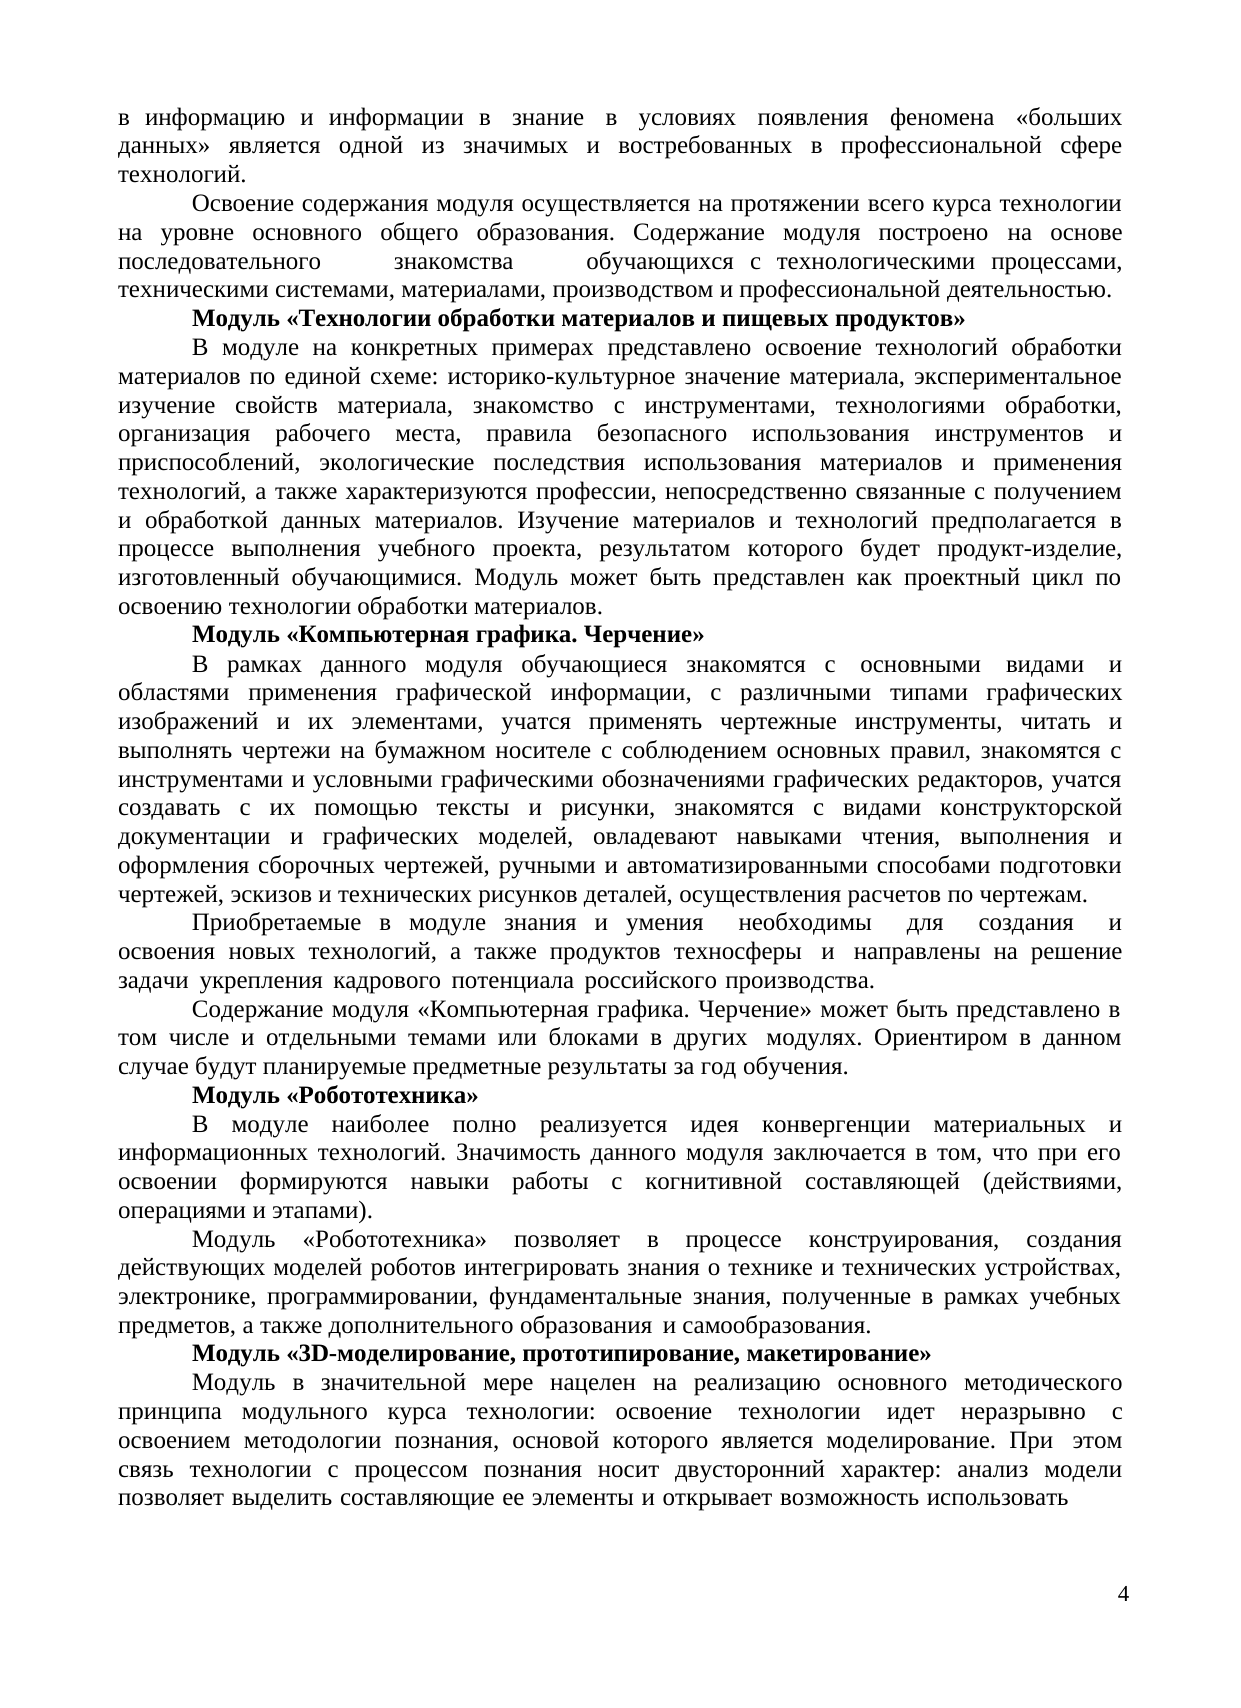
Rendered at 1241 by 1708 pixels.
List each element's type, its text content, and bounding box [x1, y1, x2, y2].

text В модуле на конкретных примерах представлено освоение технологий обработки материалов по единой схеме: историко-культурное значение материала, экспериментальное изучение свойств материала, знакомство с инструментами, технологиями обработки, организация рабочего места, правила безопасного использования инструментов и приспособлений, экологические последствия использования материалов и применения технологий, а также характеризуются профессии, непосредственно связанные с получением и обработкой данных материалов. Изучение материалов и технологий предполагается в процессе выполнения учебного проекта, результатом которого будет продукт-изделие, изготовленный обучающимися. Модуль может быть представлен как проектный цикл по освоению технологии обработки материалов. [118, 332, 1122, 620]
subtitle Модуль «3D-моделирование, прототипирование, макетирование» [192, 1339, 1228, 1367]
subtitle Модуль «Технологии обработки материалов и пищевых продуктов» [192, 304, 1228, 332]
subtitle Модуль «Робототехника» [192, 1080, 1228, 1109]
text Модуль «Робототехника» позволяет в процессе конструирования, создания действующих моделей роботов интегрировать знания о технике и технических устройствах, электронике, программировании, фундаментальные знания, полученные в рамках учебных предметов, а также дополнительного образования и самообразования. [118, 1224, 1122, 1339]
text Модуль в значительной мере нацелен на реализацию основного методического принципа модульного курса технологии: освоение технологии идет неразрывно с освоением методологии познания, основой которого является моделирование. При этом связь технологии с процессом познания носит двусторонний характер: анализ модели позволяет выделить составляющие ее элементы и открывает возможность использовать [118, 1367, 1123, 1511]
text В рамках данного модуля обучающиеся знакомятся с основными видами и областями применения графической информации, с различными типами графических изображений и их элементами, учатся применять чертежные инструменты, читать и выполнять чертежи на бумажном носителе с соблюдением основных правил, знакомятся с инструментами и условными графическими обозначениями графических редакторов, учатся создавать с их помощью тексты и рисунки, знакомятся с видами конструкторской документации и графических моделей, овладевают навыками чтения, выполнения и оформления сборочных чертежей, ручными и автоматизированными способами подготовки чертежей, эскизов и технических рисунков деталей, осуществления расчетов по чертежам. [118, 649, 1122, 907]
text Приобретаемые в модуле знания и умения необходимы для создания и освоения новых технологий, а также продуктов техносферы и направлены на решение задачи укрепления кадрового потенциала российского производства. [118, 907, 1123, 994]
text в информацию и информации в знание в условиях появления феномена «больших данных» является одной из значимых и востребованных в профессиональной сфере технологий. [118, 102, 1122, 188]
text В модуле наиболее полно реализуется идея конвергенции материальных и информационных технологий. Значимость данного модуля заключается в том, что при его освоении формируются навыки работы с когнитивной составляющей (действиями, операциями и этапами). [118, 1109, 1122, 1224]
subtitle Модуль «Компьютерная графика. Черчение» [192, 620, 1228, 649]
text Содержание модуля «Компьютерная графика. Черчение» может быть представлено в том числе и отдельными темами или блоками в других модулях. Ориентиром в данном случае будут планируемые предметные результаты за год обучения. [118, 994, 1122, 1080]
text Освоение содержания модуля осуществляется на протяжении всего курса технологии на уровне основного общего образования. Содержание модуля построено на основе последовательного знакомства обучающихся с технологическими процессами, техническими системами, материалами, производством и профессиональной деятельностью. [118, 188, 1122, 303]
